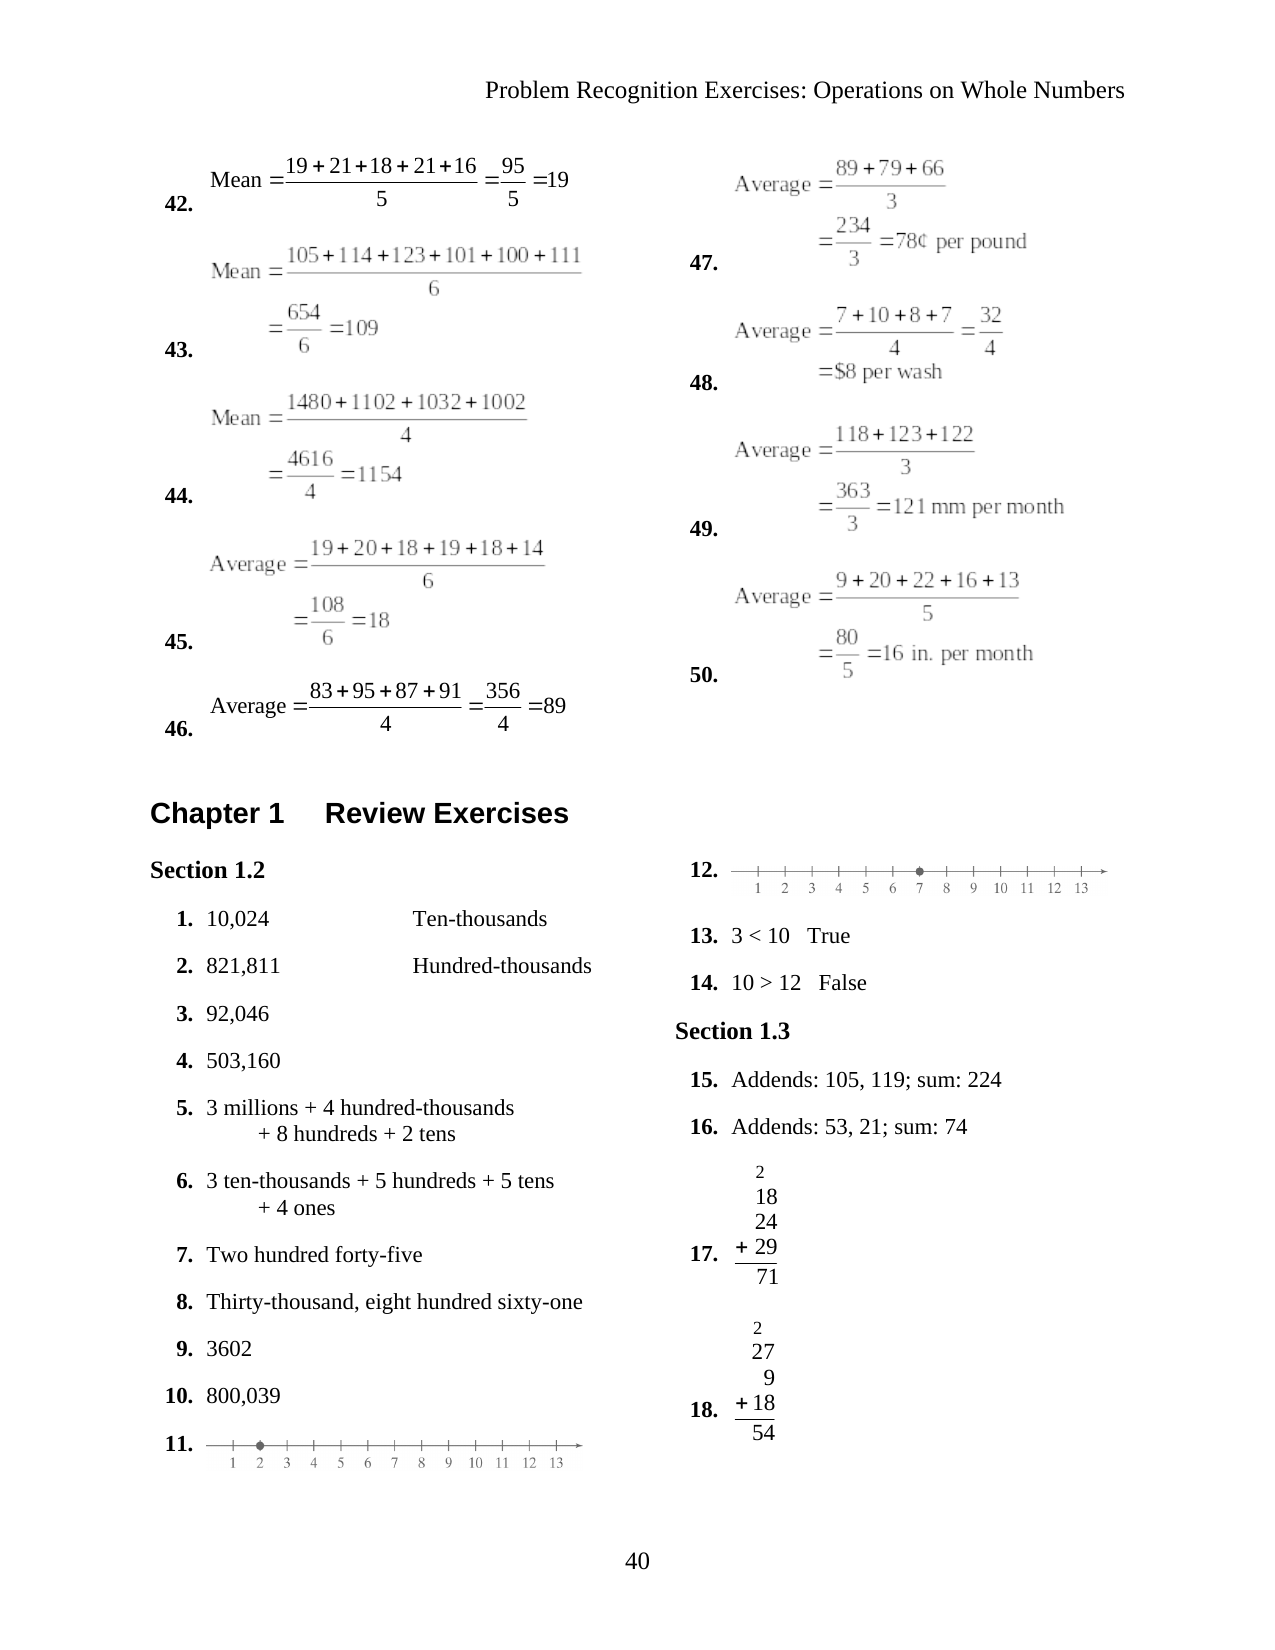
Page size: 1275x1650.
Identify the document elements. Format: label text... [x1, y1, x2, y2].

text 7. Two hundred forty-five [150, 1241, 600, 1267]
text 48. [675, 296, 1125, 395]
text 49. [675, 416, 1125, 541]
text 2. 821,811 Hundred-thousands [150, 952, 600, 979]
text 44. [150, 383, 600, 508]
text 4. 503,160 [150, 1047, 600, 1073]
text 3. 92,046 [150, 999, 600, 1026]
text Section 1.3 [675, 1016, 1125, 1045]
picture [731, 866, 1108, 896]
text Chapter 1 Review Exercises [150, 796, 1125, 829]
text 42. [150, 150, 600, 216]
text 8. Thirty-thousand, eight hundred sixty-one [150, 1288, 600, 1314]
text 45. [150, 529, 600, 654]
text 14. 10 > 12 False [675, 969, 1125, 996]
picture [206, 1440, 583, 1471]
text 9. 3602 [150, 1335, 600, 1362]
text 13. 3 < 10 True [675, 922, 1125, 948]
text 16. Addends: 53, 21; sum: 74 [675, 1113, 1125, 1139]
text 1. 10,024 Ten-thousands [150, 905, 600, 932]
text 17. [675, 1160, 1125, 1295]
text 6. 3 ten-thousands + 5 hundreds + 5 tens + 4 ones [150, 1167, 600, 1220]
text Section 1.2 [150, 856, 600, 884]
text 47. [675, 150, 1125, 275]
text 43. [150, 237, 600, 362]
text 46. [150, 675, 600, 741]
text 18. [675, 1316, 1125, 1451]
text 5. 3 millions + 4 hundred-thousands + 8 hundreds + 2 tens [150, 1094, 600, 1147]
text 50. [675, 562, 1125, 687]
text 15. Addends: 105, 119; sum: 224 [675, 1066, 1125, 1092]
text 10. 800,039 [150, 1383, 600, 1409]
